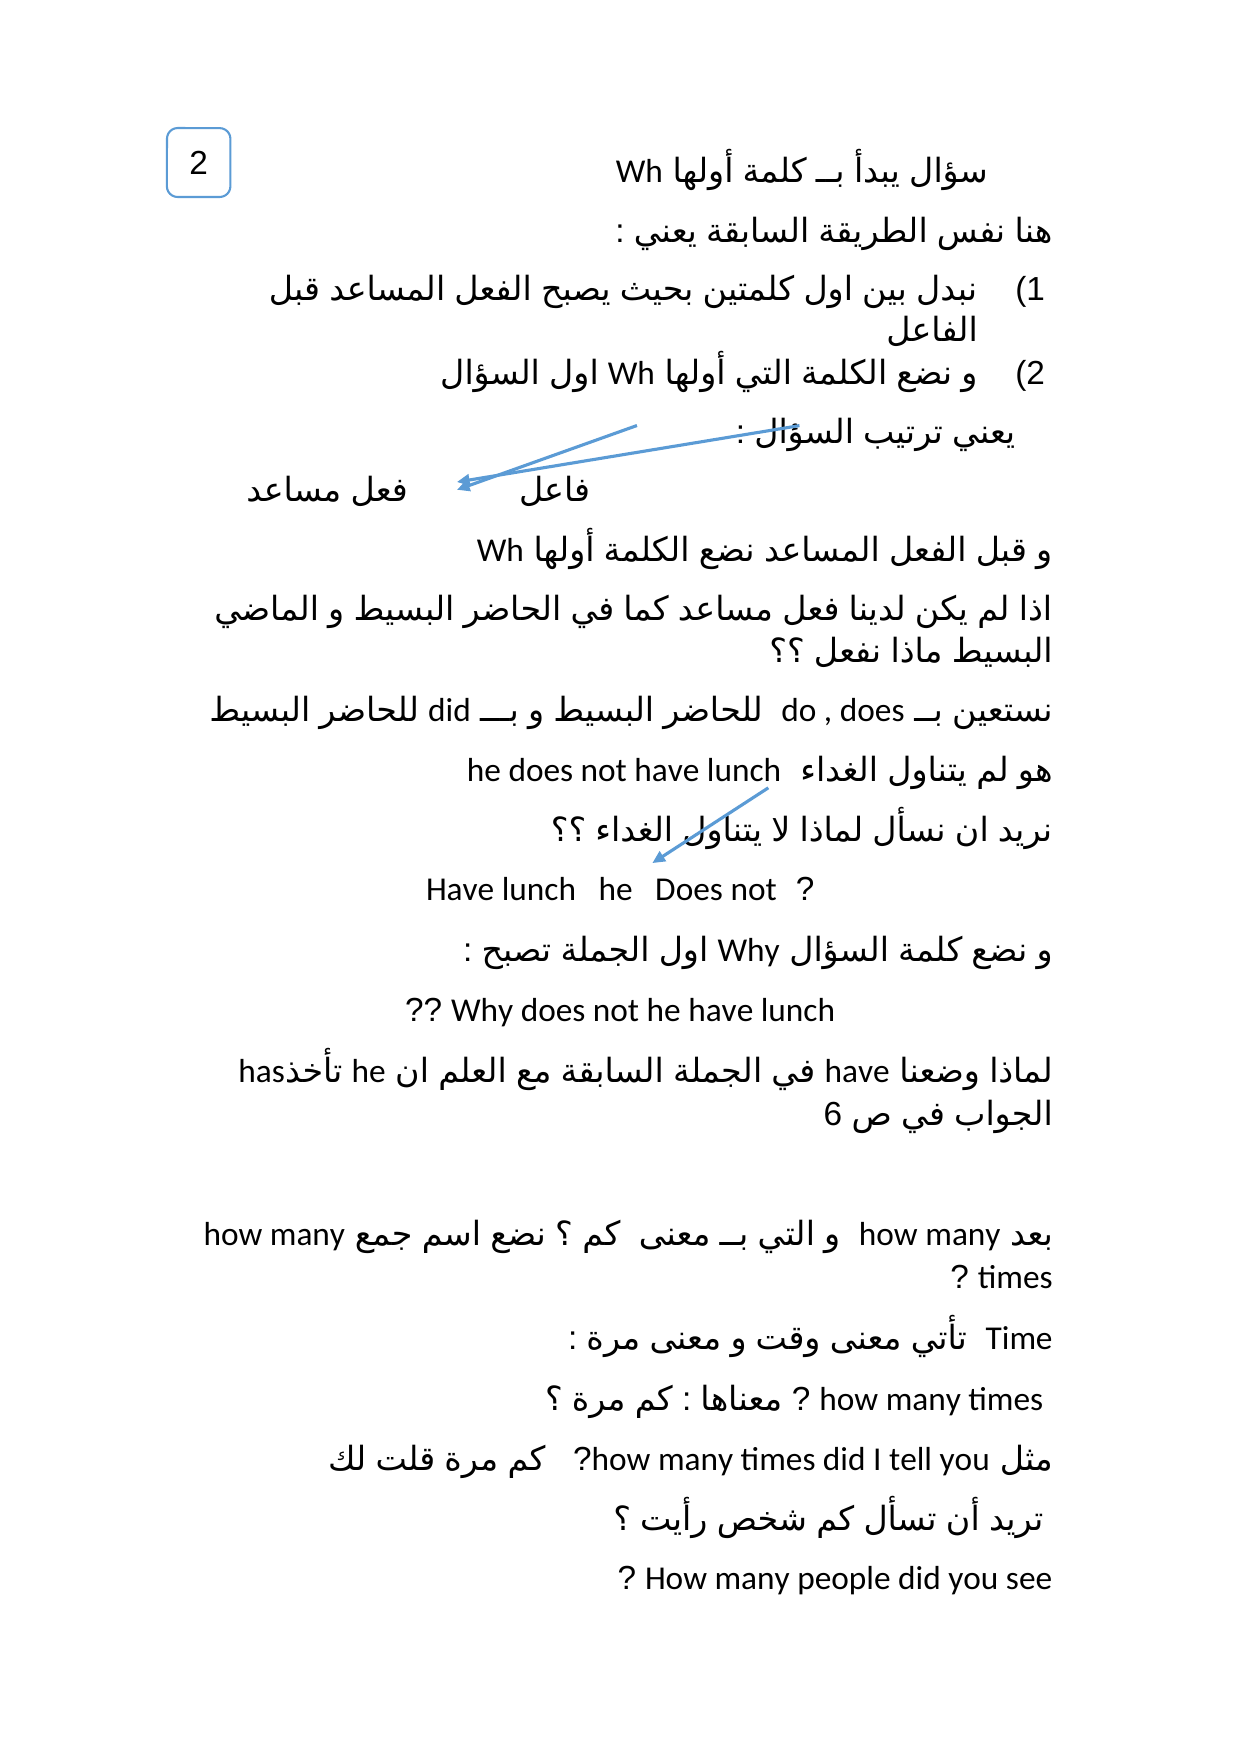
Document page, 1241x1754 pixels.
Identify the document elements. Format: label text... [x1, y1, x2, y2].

text سؤال يبدأ بــ كلمة أولها Wh [231, 150, 1053, 191]
text و قبل الفعل المساعد نضع الكلمة أولها Wh [187, 528, 1053, 569]
text How many people did you see ? [187, 1557, 1053, 1598]
text Why does not he have lunch ?? [187, 989, 1053, 1030]
text فاعل فعل مساعد [187, 470, 1053, 509]
text how many times ? معناها : كم مرة ؟ [187, 1378, 1053, 1418]
text بعد how many و التي بــ معنى كم ؟ نضع اسم جمع how many times ? [187, 1212, 1053, 1297]
text مثل how many times did I tell you? كم مرة قلت لك [187, 1438, 1053, 1479]
text و نضع كلمة السؤال Why اول الجملة تصبح : [187, 929, 1053, 969]
text اذا لم يكن لدينا فعل مساعد كما في الحاضر البسيط و الماضي البسيط ماذا نفعل ؟؟ [187, 589, 1053, 669]
text ? Have lunch he Does not [187, 868, 1053, 909]
text Time تأتي معنى وقت و معنى مرة : [187, 1317, 1053, 1358]
text نستعين بــ do , does للحاضر البسيط و بـــ did للحاضر البسيط [187, 689, 1053, 729]
list نبدل بين اول كلمتين بحيث يصبح الفعل المساعد قبل الفاعل [187, 269, 1015, 349]
text يعني ترتيب السؤال : [187, 412, 1015, 451]
list و نضع الكلمة التي أولها Wh اول السؤال [187, 352, 1015, 392]
text لماذا وضعنا have في الجملة السابقة مع العلم ان he تأخذhas الجواب في ص 6 [187, 1050, 1053, 1132]
text نريد ان نسأل لماذا لا يتناول الغداء ؟؟ [681, 810, 1053, 848]
text هنا نفس الطريقة السابقة يعني : [187, 211, 1053, 249]
text هو لم يتناول الغداء he does not have lunch [187, 749, 1053, 790]
text نريد ان نسأل لماذا لا يتناول الغداء ؟؟ [187, 810, 729, 848]
text تريد أن تسأل كم شخص رأيت ؟ [187, 1499, 1053, 1537]
